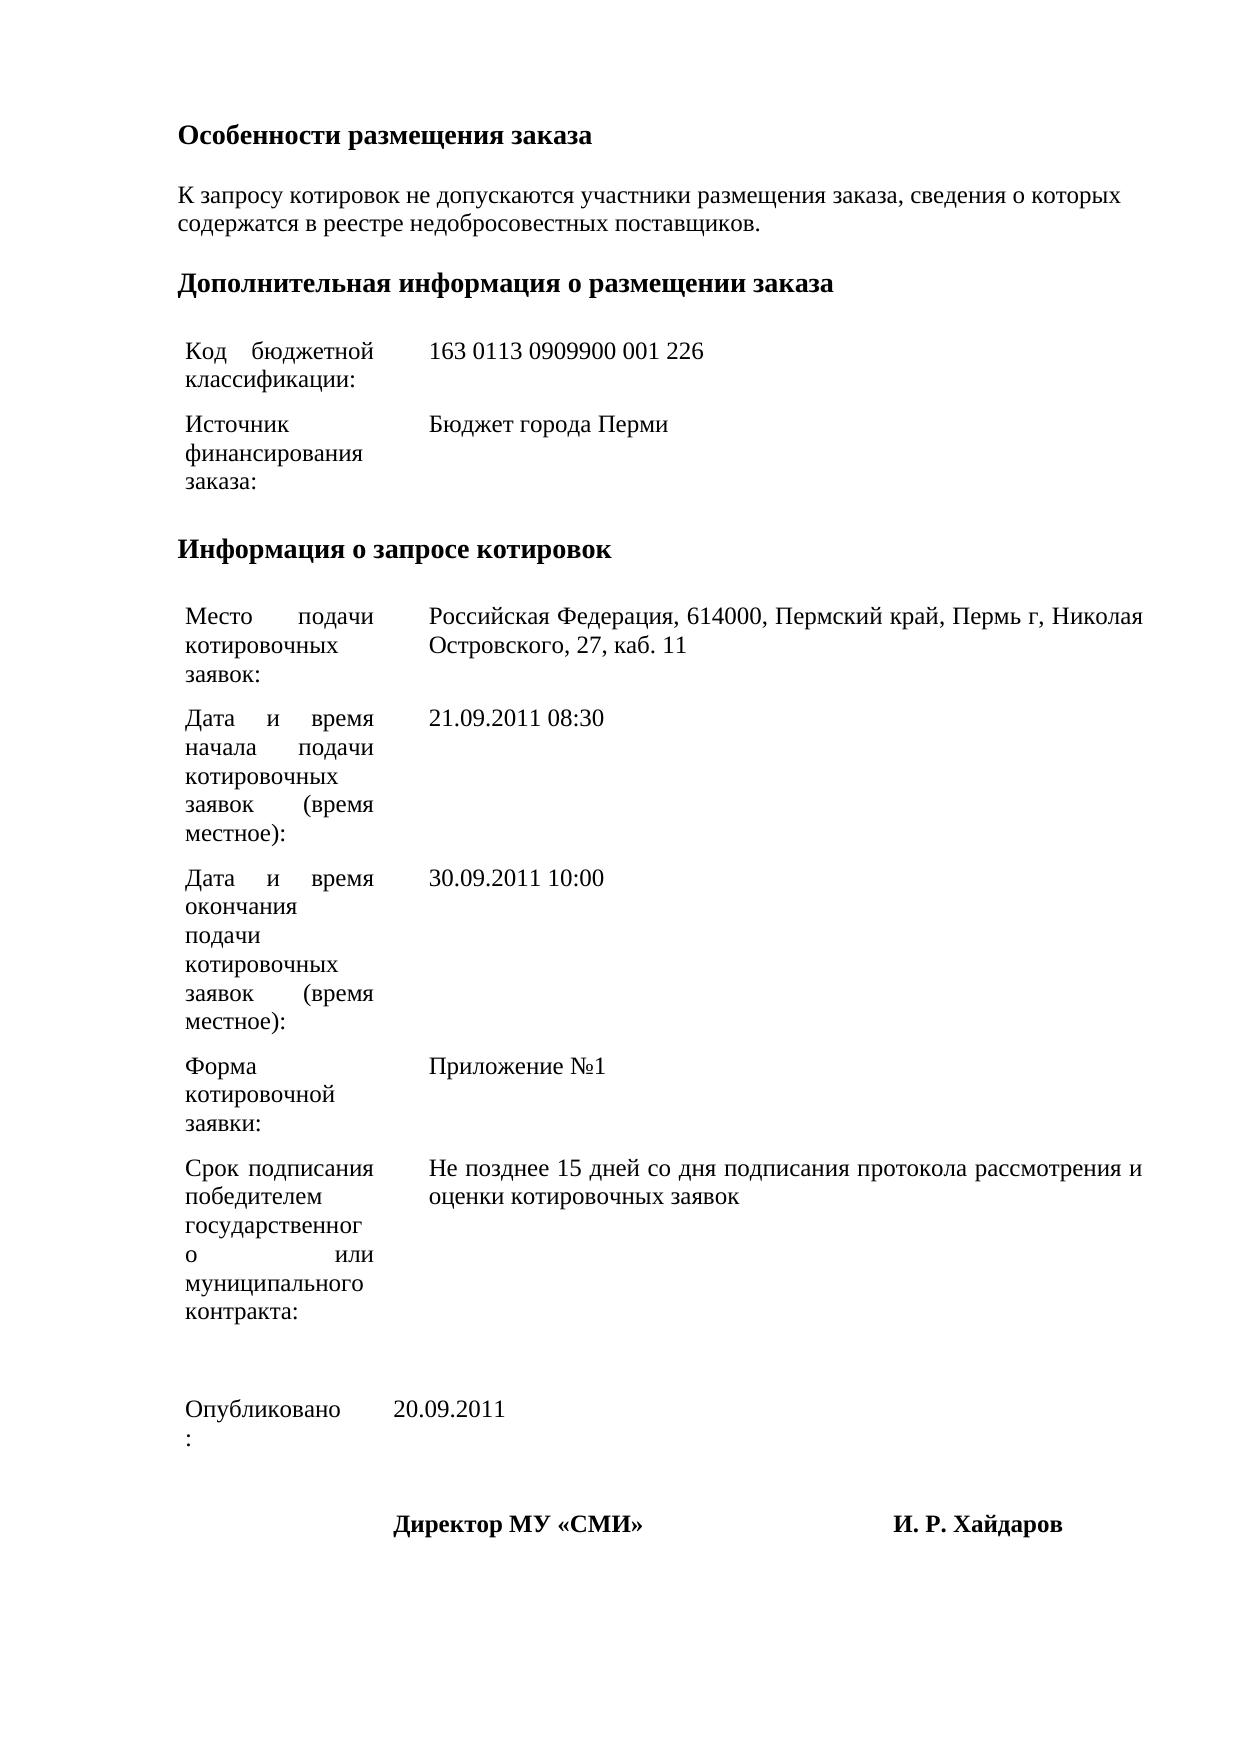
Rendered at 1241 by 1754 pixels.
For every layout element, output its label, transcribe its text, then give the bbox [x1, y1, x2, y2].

table_cell Дата и время окончания подачи котировочных заявок (время местное): [177, 855, 421, 1043]
table_header 20.09.2011 Директор МУ «СМИ» И. Р. Хайдаров [393, 1387, 1152, 1546]
table_header Место подачи котировочных заявок: [177, 594, 421, 696]
table_cell 21.09.2011 08:30 [421, 696, 1152, 855]
text К запросу котировок не допускаются участники размещения заказа, сведения о которых содержатся в реестре недобросовестных поставщиков. [177, 180, 1152, 237]
table_cell Не позднее 15 дней со дня подписания протокола рассмотрения и оценки котировочных заявок [421, 1145, 1152, 1333]
table_cell 30.09.2011 10:00 [421, 855, 1152, 1043]
table_header 163 0113 0909900 001 226 [421, 328, 1152, 401]
table_cell Форма котировочной заявки: [177, 1043, 421, 1145]
table_cell Срок подписания победителем государственного или муниципального контракта: [177, 1145, 421, 1333]
table_header Код бюджетной классификации: [177, 328, 421, 401]
table_cell Дата и время начала подачи котировочных заявок (время местное): [177, 696, 421, 855]
text Особенности размещения заказа [177, 118, 1152, 151]
table_header Российская Федерация, 614000, Пермский край, Пермь г, Николая Островского, 27, каб. 11 [421, 594, 1152, 696]
table_cell Приложение №1 [421, 1043, 1152, 1145]
table_cell Источник финансирования заказа: [177, 401, 421, 503]
text Дополнительная информация о размещении заказа [177, 266, 1152, 299]
table_header Опубликовано: [177, 1387, 393, 1546]
table_cell Бюджет города Перми [421, 401, 1152, 503]
text Информация о запросе котировок [177, 532, 1152, 564]
